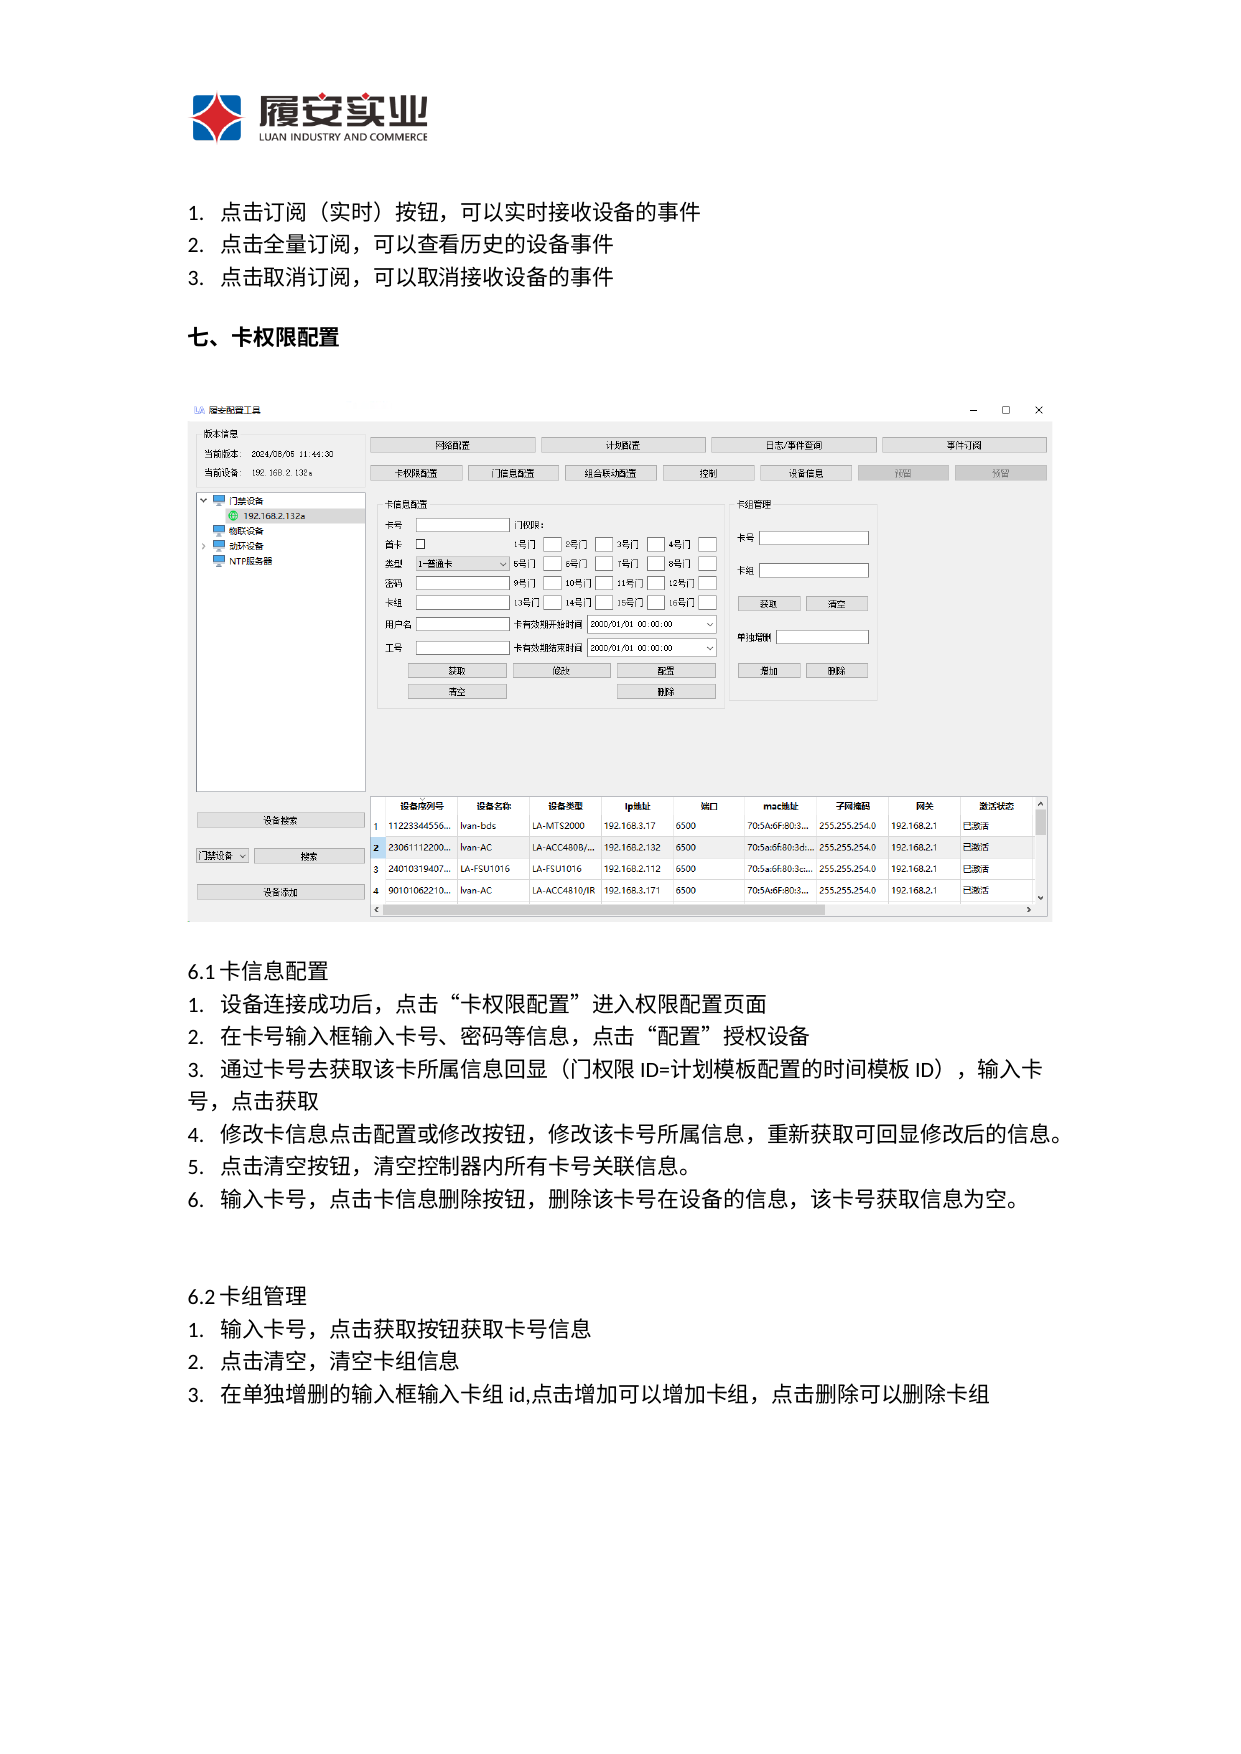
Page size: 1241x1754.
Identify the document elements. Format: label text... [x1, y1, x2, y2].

list 点击取消订阅，可以取消接收设备的事件 [187, 259, 1053, 292]
list 修改卡信息点击配置或修改按钮，修改该卡号所属信息，重新获取可回显修改后的信息。 [187, 1116, 1053, 1149]
list 点击全量订阅，可以查看历史的设备事件 [187, 227, 1053, 259]
list 6.1卡信息配置 [187, 954, 1053, 986]
list 输入卡号，点击获取按钮获取卡号信息 [187, 1311, 1053, 1344]
list 在卡号输入框输入卡号、密码等信息，点击“配置”授权设备 [187, 1019, 1053, 1051]
picture [187, 401, 1053, 922]
list 点击清空按钮，清空控制器内所有卡号关联信息。 [187, 1149, 1053, 1181]
list 点击清空，清空卡组信息 [187, 1344, 1053, 1376]
list 输入卡号，点击卡信息删除按钮，删除该卡号在设备的信息，该卡号获取信息为空。 [187, 1181, 1053, 1214]
list 点击订阅（实时）按钮，可以实时接收设备的事件 [187, 194, 1053, 227]
list 通过卡号去获取该卡所属信息回显（门权限ID=计划模板配置的时间模板ID），输入卡号，点击获取 [187, 1051, 1053, 1116]
list 6.2卡组管理 [187, 1279, 1053, 1311]
list 设备连接成功后，点击“卡权限配置”进入权限配置页面 [187, 986, 1053, 1019]
list 在单独增删的输入框输入卡组id,点击增加可以增加卡组，点击删除可以删除卡组 [187, 1376, 1053, 1409]
picture [187, 90, 428, 145]
subtitle 卡权限配置 [187, 319, 1053, 352]
